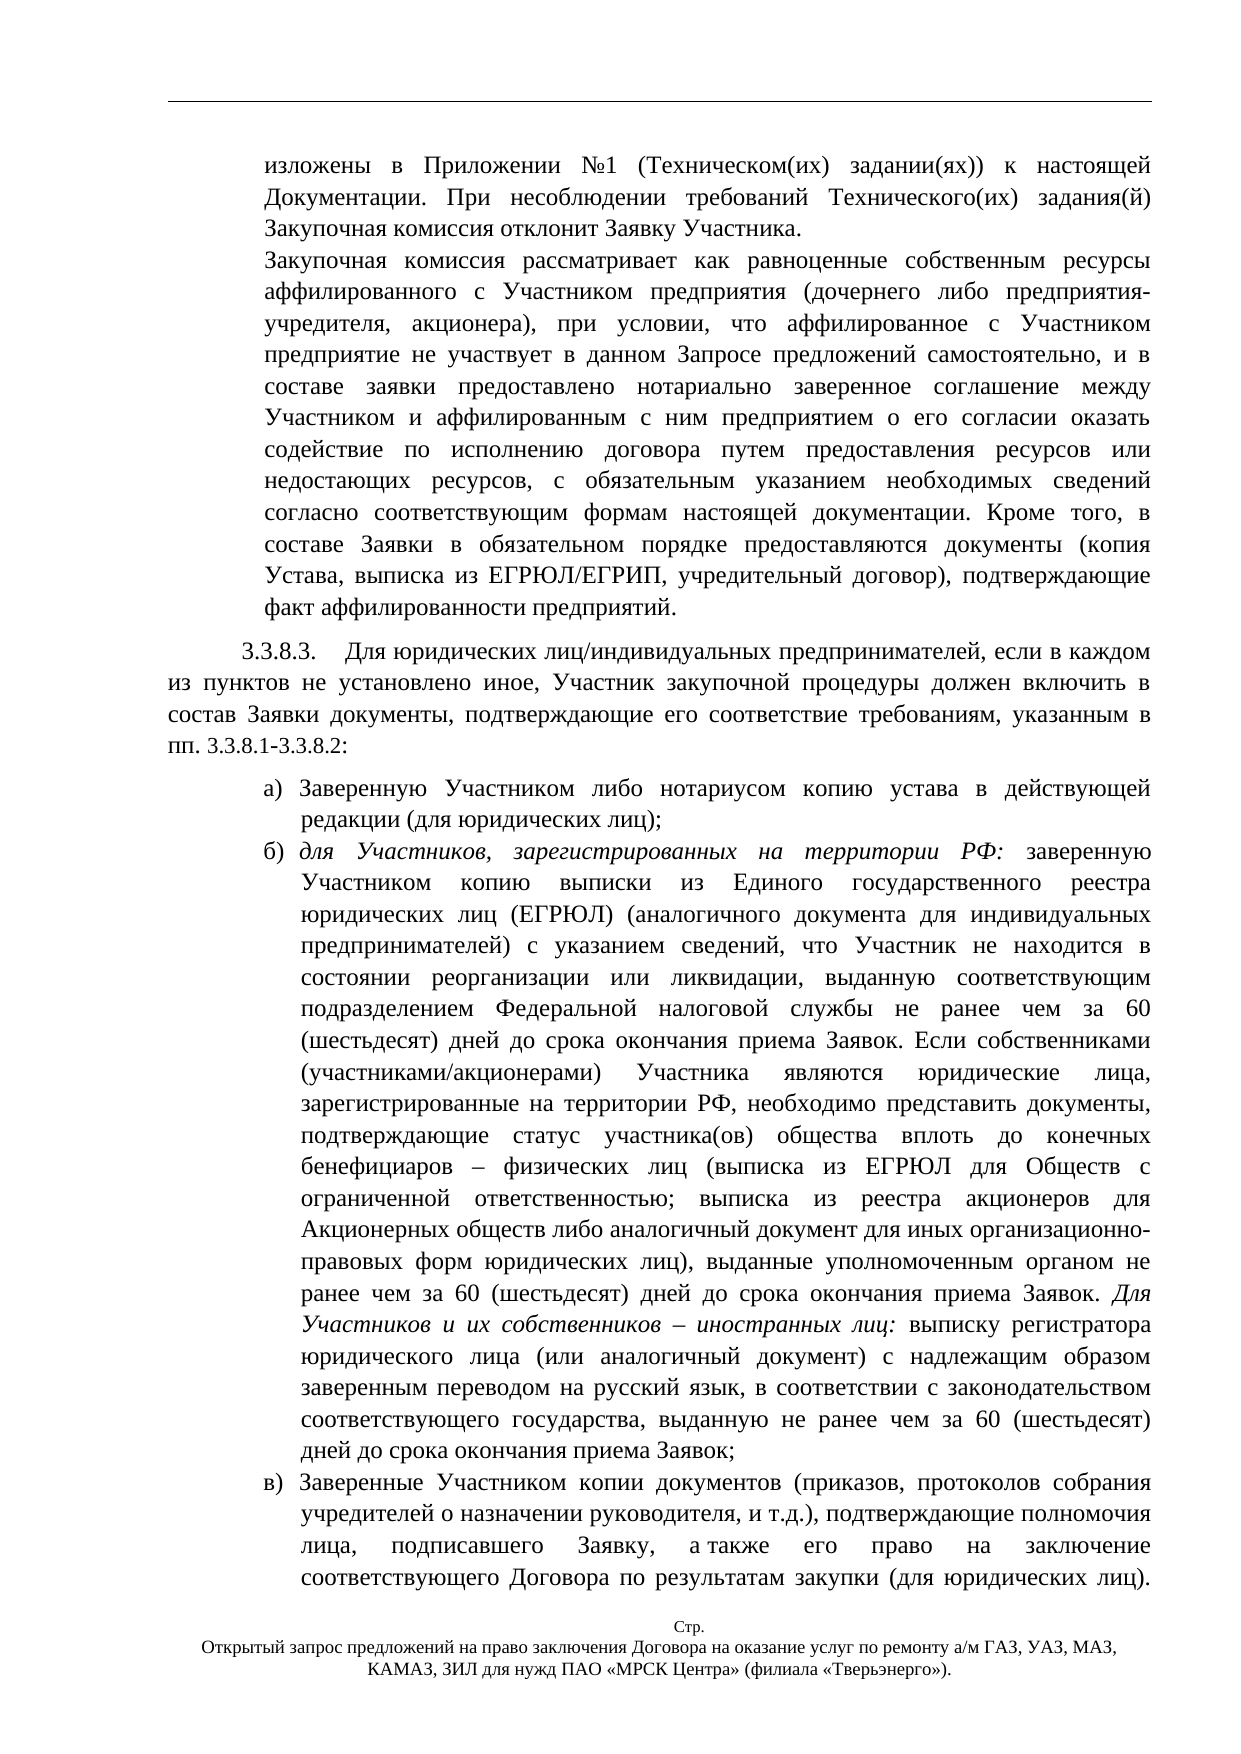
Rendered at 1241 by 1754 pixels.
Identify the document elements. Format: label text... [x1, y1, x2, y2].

text Закупочная комиссия рассматривает как равноценные собственным ресурсы аффилированного с Участником предприятия (дочернего либо предприятия-учредителя, акционера), при условии, что аффилированное с Участником предприятие не участвует в данном Запросе предложений самостоятельно, и в составе заявки предоставлено нотариально заверенное соглашение между Участником и аффилированным с ним предприятием о его согласии оказать содействие по исполнению договора путем предоставления ресурсов или недостающих ресурсов, с обязательным указанием необходимых сведений согласно соответствующим формам настоящей документации. Кроме того, в составе Заявки в обязательном порядке предоставляются документы (копия Устава, выписка из ЕГРЮЛ/ЕГРИП, учредительный договор), подтверждающие факт аффилированности предприятий. [264, 245, 1152, 621]
list Заверенную Участником либо нотариусом копию устава в действующей редакции (для юридических лиц); [263, 773, 1152, 833]
list для Участников, зарегистрированных на территории РФ: заверенную Участником копию выписки из Единого государственного реестра юридических лиц (ЕГРЮЛ) (аналогичного документа для индивидуальных предпринимателей) с указанием сведений, что Участник не находится в состоянии реорганизации или ликвидации, выданную соответствующим подразделением Федеральной налоговой службы не ранее чем за 60 (шестьдесят) дней до срока окончания приема Заявок. Если собственниками (участниками/акционерами) Участника являются юридические лица, зарегистрированные на территории РФ, необходимо представить документы, подтверждающие статус участника(ов) общества вплоть до конечных бенефициаров – физических лиц (выписка из ЕГРЮЛ для Обществ с ограниченной ответственностью; выписка из реестра акционеров для Акционерных обществ либо аналогичный документ для иных организационно-правовых форм юридических лиц), выданные уполномоченным органом не ранее чем за 60 (шестьдесят) дней до срока окончания приема Заявок. Для Участников и их собственников – иностранных лиц: выписку регистратора юридического лица (или аналогичный документ) с надлежащим образом заверенным переводом на русский язык, в соответствии с законодательством соответствующего государства, выданную не ранее чем за 60 (шестьдесят) дней до срока окончания приема Заявок; [263, 836, 1152, 1464]
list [227, 150, 1152, 242]
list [263, 1467, 1152, 1590]
list Для юридических лиц/индивидуальных предпринимателей, если в каждом из пунктов не установлено иное, Участник закупочной процедуры должен включить в состав Заявки документы, подтверждающие его соответствие требованиям, указанным в пп. 3.3.8.1-3.3.8.2: [168, 636, 1152, 759]
